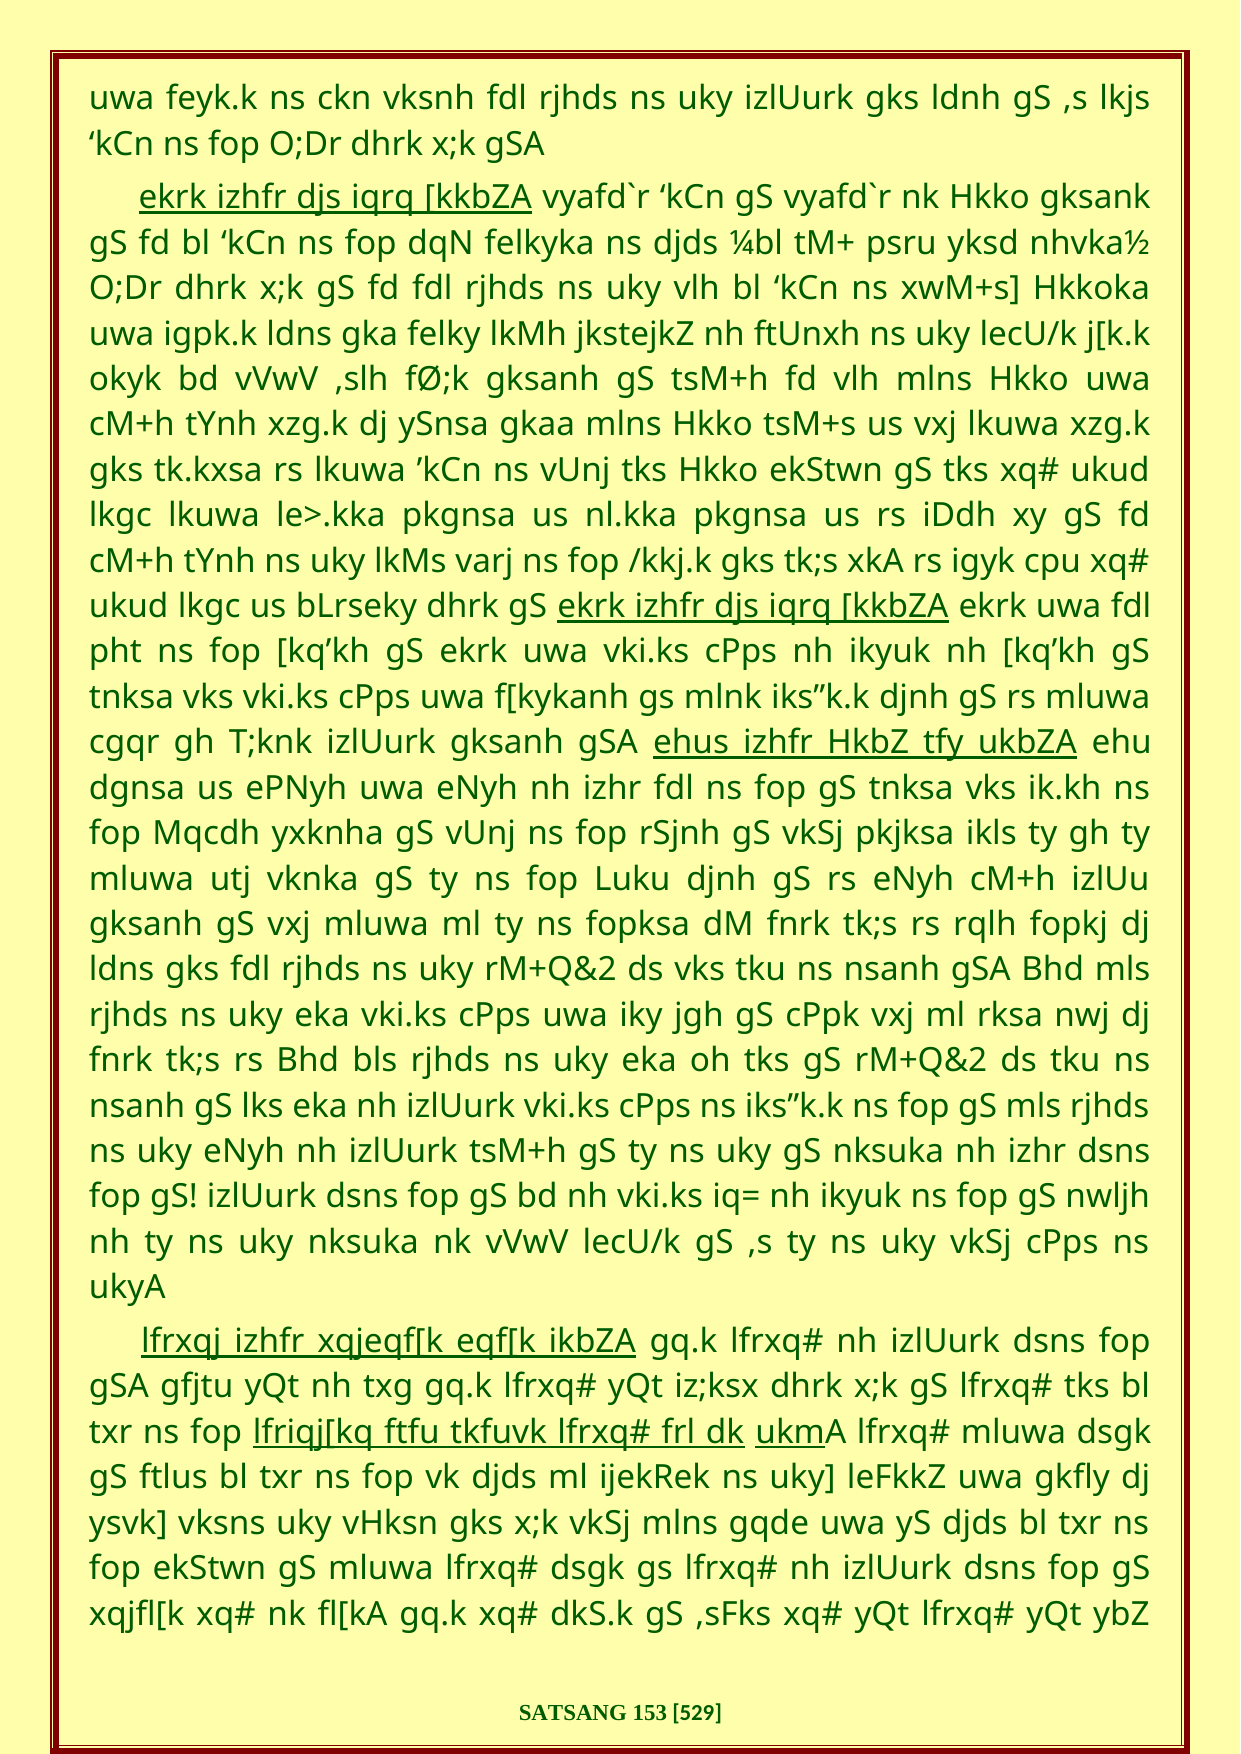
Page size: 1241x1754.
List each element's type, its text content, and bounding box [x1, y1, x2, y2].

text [89, 74, 1152, 165]
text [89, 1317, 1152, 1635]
text ekrk izhfr djs iqrq [kkbZA vyafd`r ‘kCn gS vyafd`r nk Hkko gksank gS fd bl ‘kCn ns fop dqN felkyka ns djds ¼bl tM+ psru yksd nhvka½ O;Dr dhrk x;k gS fd fdl rjhds ns uky vlh bl ‘kCn ns xwM+s] Hkkoka uwa igpk.k ldns gka felky lkMh jkstejkZ nh ftUnxh ns uky lecU/k j[k.k okyk bd vVwV ,slh fØ;k gksanh gS tsM+h fd vlh mlns Hkko uwa cM+h tYnh xzg.k dj ySnsa gkaa mlns Hkko tsM+s us vxj lkuwa xzg.k gks tk.kxsa rs lkuwa ’kCn ns vUnj tks Hkko ekStwn gS tks xq# ukud lkgc lkuwa le>.kka pkgnsa us nl.kka pkgnsa us rs iDdh xy gS fd cM+h tYnh ns uky lkMs varj ns fop /kkj.k gks tk;s xkA rs igyk cpu xq# ukud lkgc us bLrseky dhrk gS ekrk izhfr djs iqrq [kkbZA ekrk uwa fdl pht ns fop [kq’kh gS ekrk uwa vki.ks cPps nh ikyuk nh [kq’kh gS tnksa vks vki.ks cPps uwa f[kykanh gs mlnk iks”k.k djnh gS rs mluwa cgqr gh T;knk izlUurk gksanh gSA ehus izhfr HkbZ tfy ukbZA ehu dgnsa us ePNyh uwa eNyh nh izhr fdl ns fop gS tnksa vks ik.kh ns fop Mqcdh yxknha gS vUnj ns fop rSjnh gS vkSj pkjksa ikls ty gh ty mluwa utj vknka gS ty ns fop Luku djnh gS rs eNyh cM+h izlUu gksanh gS vxj mluwa ml ty ns fopksa dM fnrk tk;s rs rqlh fopkj dj ldns gks fdl rjhds ns uky rM+Q&2 ds vks tku ns nsanh gSA Bhd mls rjhds ns uky eka vki.ks cPps uwa iky jgh gS cPpk vxj ml rksa nwj dj fnrk tk;s rs Bhd bls rjhds ns uky eka oh tks gS rM+Q&2 ds tku ns nsanh gS lks eka nh izlUurk vki.ks cPps ns iks”k.k ns fop gS mls rjhds ns uky eNyh nh izlUurk tsM+h gS ty ns uky gS nksuka nh izhr dsns fop gS! izlUurk dsns fop gS bd nh vki.ks iq= nh ikyuk ns fop gS nwljh nh ty ns uky nksuka nk vVwV lecU/k gS ,s ty ns uky vkSj cPps ns ukyA [89, 173, 1152, 1308]
